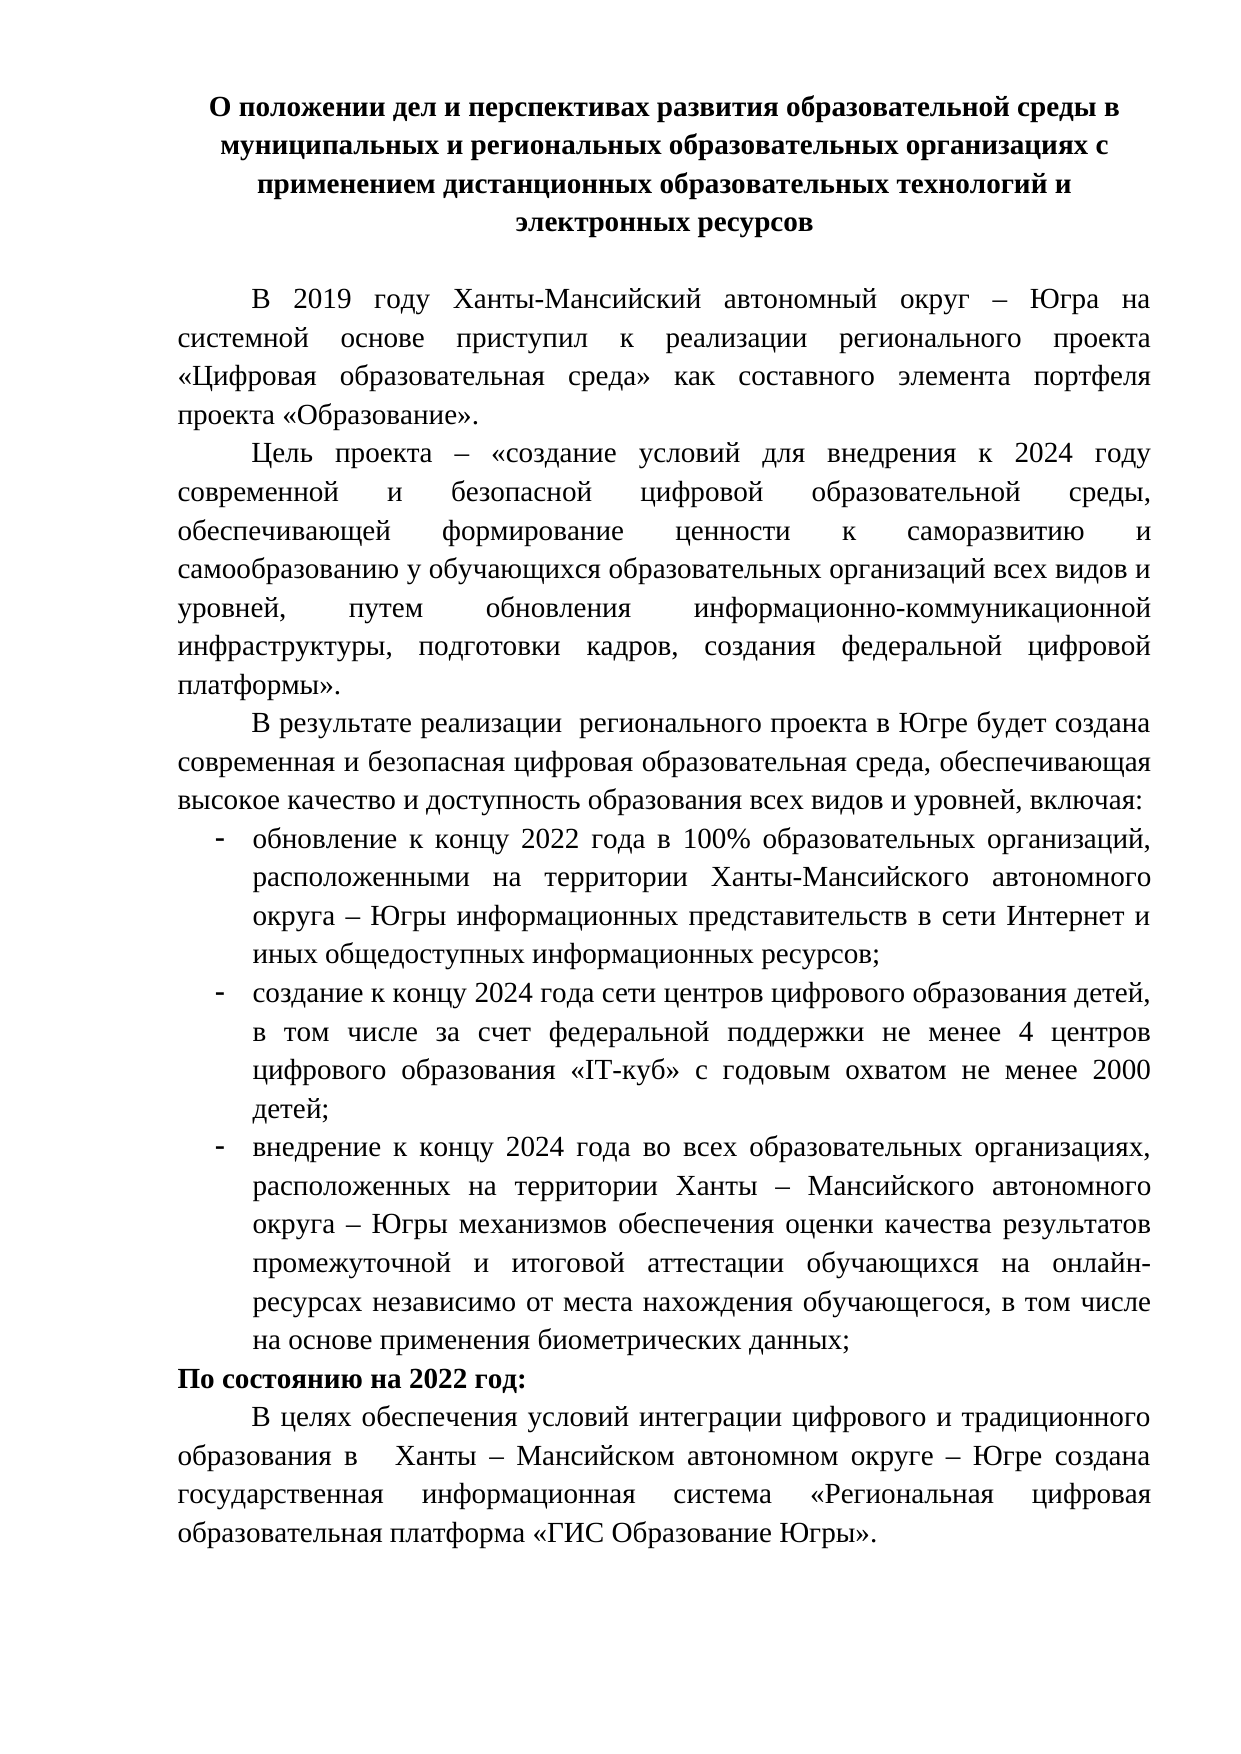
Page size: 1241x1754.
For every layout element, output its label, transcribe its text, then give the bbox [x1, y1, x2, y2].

text В результате реализации регионального проекта в Югре будет создана современная и безопасная цифровая образовательная среда, обеспечивающая высокое качество и доступность образования всех видов и уровней, включая: [177, 705, 1152, 816]
text По состоянию на 2022 год: [177, 1361, 1152, 1394]
text О положении дел и перспективах развития образовательной среды в муниципальных и региональных образовательных организациях с применением дистанционных образовательных технологий и электронных ресурсов [177, 89, 1152, 238]
text Цель проекта – «создание условий для внедрения к 2024 году современной и безопасной цифровой образовательной среды, обеспечивающей формирование ценности к саморазвитию и самообразованию у обучающихся образовательных организаций всех видов и уровней, путем обновления информационно-коммуникационной инфраструктуры, подготовки кадров, создания федеральной цифровой платформы». [177, 436, 1152, 700]
list обновление к концу 2022 года в 100% образовательных организаций, расположенными на территории Ханты-Мансийского автономного округа – Югры информационных представительств в сети Интернет и иных общедоступных информационных ресурсов; [215, 821, 1152, 970]
text В целях обеспечения условий интеграции цифрового и традиционного образования в Ханты – Мансийском автономном округе – Югре создана государственная информационная система «Региональная цифровая образовательная платформа «ГИС Образование Югры». [177, 1399, 1152, 1548]
list создание к концу 2024 года сети центров цифрового образования детей, в том числе за счет федеральной поддержки не менее 4 центров цифрового образования «IT-куб» с годовым охватом не менее 2000 детей; [215, 975, 1152, 1124]
text В 2019 году Ханты-Мансийский автономный округ – Югра на системной основе приступил к реализации регионального проекта «Цифровая образовательная среда» как составного элемента портфеля проекта «Образование». [177, 281, 1152, 431]
list внедрение к концу 2024 года во всех образовательных организациях, расположенных на территории Ханты – Мансийского автономного округа – Югры механизмов обеспечения оценки качества результатов промежуточной и итоговой аттестации обучающихся на онлайн-ресурсах независимо от места нахождения обучающегося, в том числе на основе применения биометрических данных; [215, 1129, 1152, 1356]
